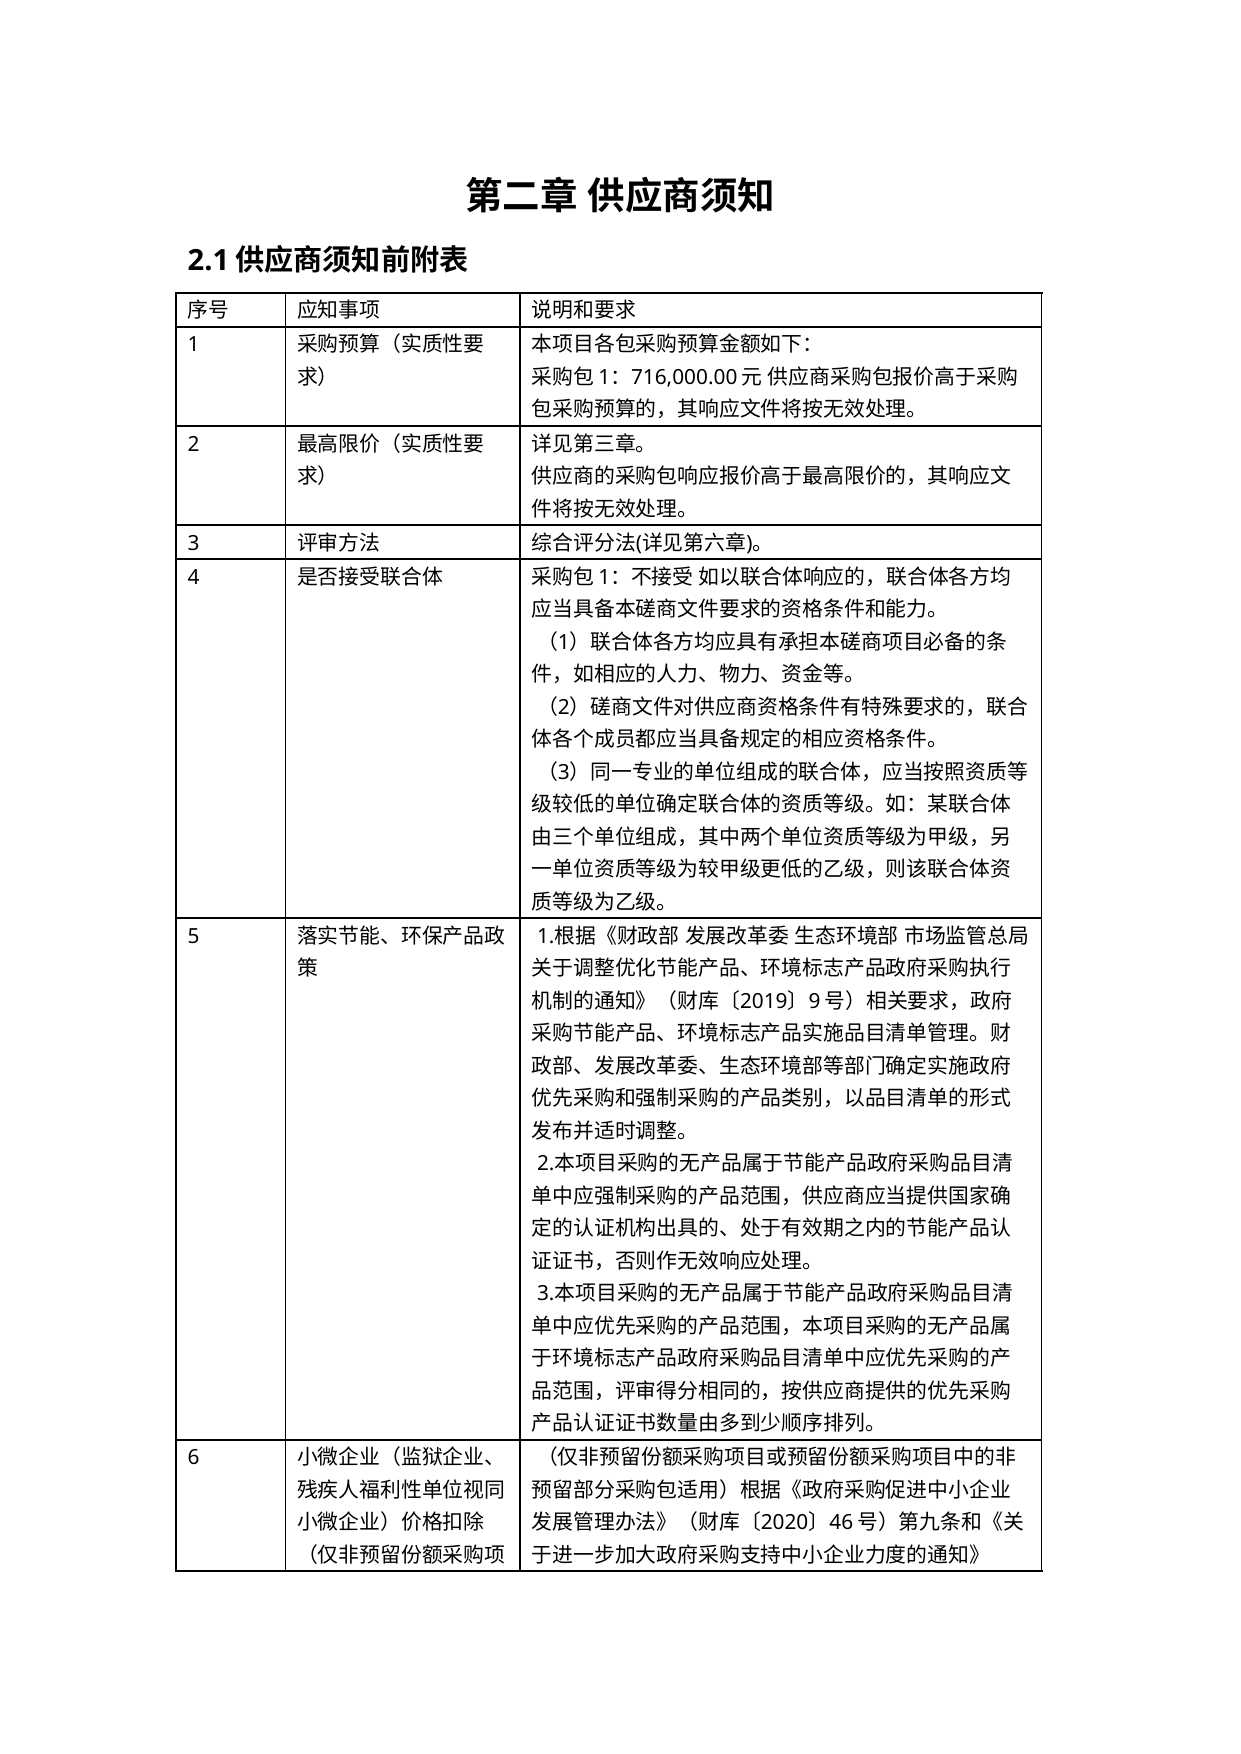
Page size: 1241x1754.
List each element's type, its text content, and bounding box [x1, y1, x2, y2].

table_cell 最高限价（实质性要求） [286, 427, 519, 524]
text 2.1供应商须知前附表 [187, 227, 1053, 292]
table_header 序号 [177, 294, 285, 326]
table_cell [286, 1441, 519, 1570]
table_cell 6 [177, 1441, 285, 1570]
table_cell 2 [177, 427, 285, 524]
table_cell 本项目各包采购预算金额如下： 采购包1：716,000.00元 供应商采购包报价高于采购包采购预算的，其响应文件将按无效处理。 [521, 328, 1041, 425]
table_cell 3 [177, 526, 285, 558]
table_header 说明和要求 [521, 294, 1041, 326]
table_cell 详见第三章。 供应商的采购包响应报价高于最高限价的，其响应文件将按无效处理。 [521, 427, 1041, 524]
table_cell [521, 1441, 1041, 1570]
text 第二章 供应商须知 [187, 162, 1053, 227]
table_cell 5 [177, 919, 285, 1439]
table_cell 采购包1：不接受 如以联合体响应的，联合体各方均应当具备本磋商文件要求的资格条件和能力。 （1）联合体各方均应具有承担本磋商项目必备的条件，如相应的人力、物力、资金等。 （2）磋商文件对供应商资格条件有特殊要求的，联合体各个成员都应当具备规定的相应资格条件。 （3）同一专业的单位组成的联合体，应当按照资质等级较低的单位确定联合体的资质等级。如：某联合体由三个单位组成，其中两个单位资质等级为甲级，另一单位资质等级为较甲级更低的乙级，则该联合体资质等级为乙级。 [521, 560, 1041, 917]
table_cell 采购预算（实质性要求） [286, 328, 519, 425]
table_cell 综合评分法(详见第六章)。 [521, 526, 1041, 558]
table_cell 是否接受联合体 [286, 560, 519, 917]
table_cell 4 [177, 560, 285, 917]
table_header 应知事项 [286, 294, 519, 326]
table_cell 评审方法 [286, 526, 519, 558]
table_cell 1.根据《财政部 发展改革委 生态环境部 市场监管总局关于调整优化节能产品、环境标志产品政府采购执行机制的通知》（财库〔2019〕9号）相关要求，政府采购节能产品、环境标志产品实施品目清单管理。财政部、发展改革委、生态环境部等部门确定实施政府优先采购和强制采购的产品类别，以品目清单的形式发布并适时调整。 2.本项目采购的无产品属于节能产品政府采购品目清单中应强制采购的产品范围，供应商应当提供国家确定的认证机构出具的、处于有效期之内的节能产品认证证书，否则作无效响应处理。 3.本项目采购的无产品属于节能产品政府采购品目清单中应优先采购的产品范围，本项目采购的无产品属于环境标志产品政府采购品目清单中应优先采购的产品范围，评审得分相同的，按供应商提供的优先采购产品认证证书数量由多到少顺序排列。 [521, 919, 1041, 1439]
table_cell 1 [177, 328, 285, 425]
table_cell 落实节能、环保产品政策 [286, 919, 519, 1439]
